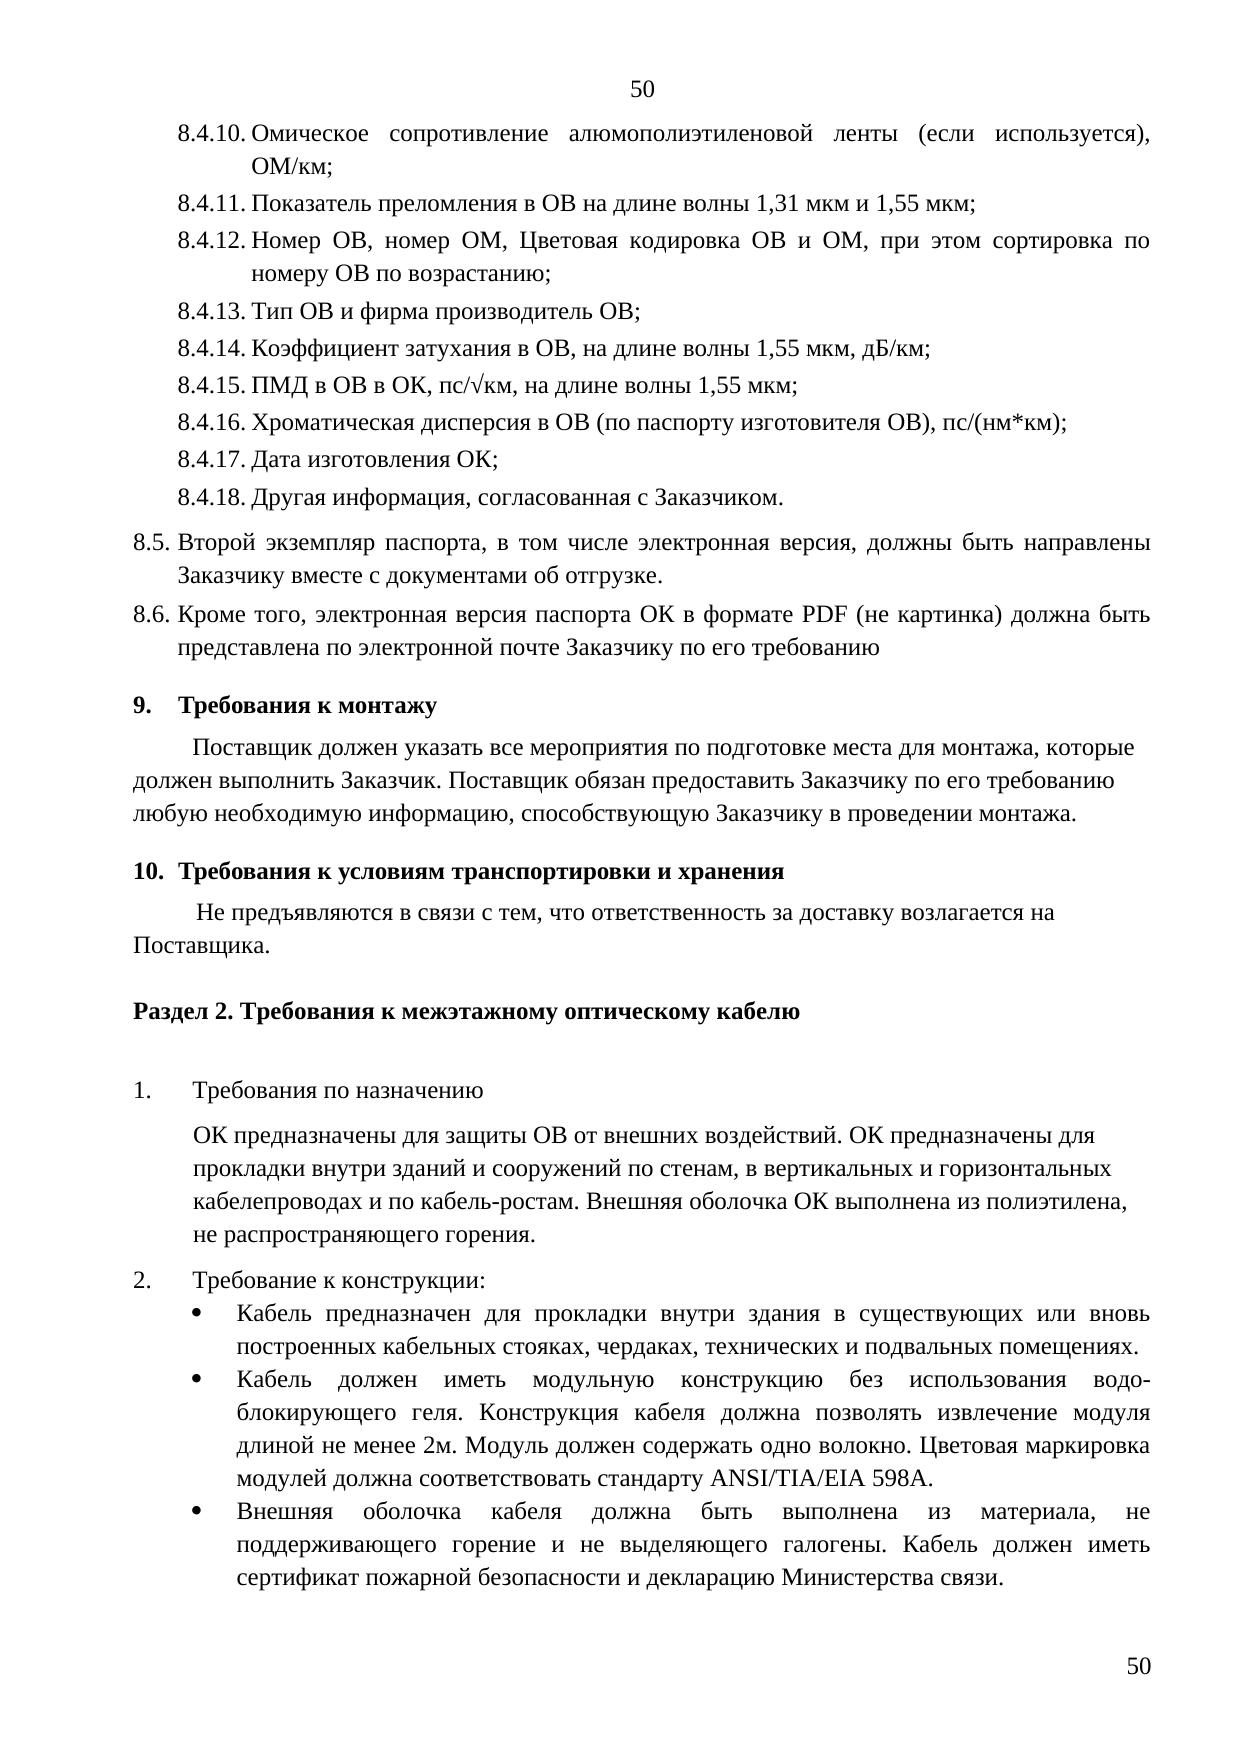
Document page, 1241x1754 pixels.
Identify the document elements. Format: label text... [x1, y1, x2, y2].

list Тип ОВ и фирма производитель ОВ; [177, 296, 1152, 324]
list Другая информация, согласованная с Заказчиком. [177, 482, 1152, 510]
list Второй экземпляр паспорта, в том числе электронная версия, должны быть направлены Заказчику вместе с документами об отгрузке. [133, 527, 1152, 589]
list Требование к конструкции: [133, 1265, 1152, 1293]
list Кабель предназначен для прокладки внутри здания в существующих или вновь построенных кабельных стояках, чердаках, технических и подвальных помещениях. [192, 1298, 1152, 1359]
text Не предъявляются в связи с тем, что ответственность за доставку возлагается на Поставщика. [133, 897, 1152, 959]
list Коэффициент затухания в ОВ, на длине волны 1,55 мкм, дБ/км; [177, 333, 1152, 362]
list Требования к монтажу [133, 691, 1152, 719]
list Хроматическая дисперсия в ОВ (по паспорту изготовителя ОВ), пс/(нм*км); [177, 407, 1152, 436]
list Внешняя оболочка кабеля должна быть выполнена из материала, не поддерживающего горение и не выделяющего галогены. Кабель должен иметь сертификат пожарной безопасности и декларацию Министерства связи. [192, 1496, 1152, 1591]
list Показатель преломления в ОВ на длине волны 1,31 мкм и 1,55 мкм; [177, 188, 1152, 217]
text Раздел 2. Требования к межэтажному оптическому кабелю [133, 996, 1152, 1025]
list ПМД в ОВ в ОК, пс/√км, на длине волны 1,55 мкм; [177, 370, 1152, 399]
list Омическое сопротивление алюмополиэтиленовой ленты (если используется), ОМ/км; [177, 118, 1152, 180]
list Дата изготовления ОК; [177, 444, 1152, 473]
text Поставщик должен указать все мероприятия по подготовке места для монтажа, которые должен выполнить Заказчик. Поставщик обязан предоставить Заказчику по его требованию любую необходимую информацию, способствующую Заказчику в проведении монтажа. [133, 732, 1152, 827]
list Кроме того, электронная версия паспорта ОК в формате PDF (не картинка) должна быть представлена по электронной почте Заказчику по его требованию [133, 599, 1152, 661]
list Номер ОВ, номер ОМ, Цветовая кодировка ОВ и ОМ, при этом сортировка по номеру ОВ по возрастанию; [177, 226, 1152, 287]
list Требования к условиям транспортировки и хранения [133, 856, 1152, 884]
list Кабель должен иметь модульную конструкцию без использования водо-блокирующего геля. Конструкция кабеля должна позволять извлечение модуля длиной не менее 2м. Модуль должен содержать одно волокно. Цветовая маркировка модулей должна соответствовать стандарту ANSI/TIA/EIA 598A. [192, 1364, 1152, 1492]
list ОК предназначены для защиты ОВ от внешних воздействий. ОК предназначены для прокладки внутри зданий и сооружений по стенам, в вертикальных и горизонтальных кабелепроводах и по кабель-ростам. Внешняя оболочка ОК выполнена из полиэтилена, не распространяющего горения. [133, 1120, 1152, 1248]
list Требования по назначению [133, 1075, 1152, 1103]
